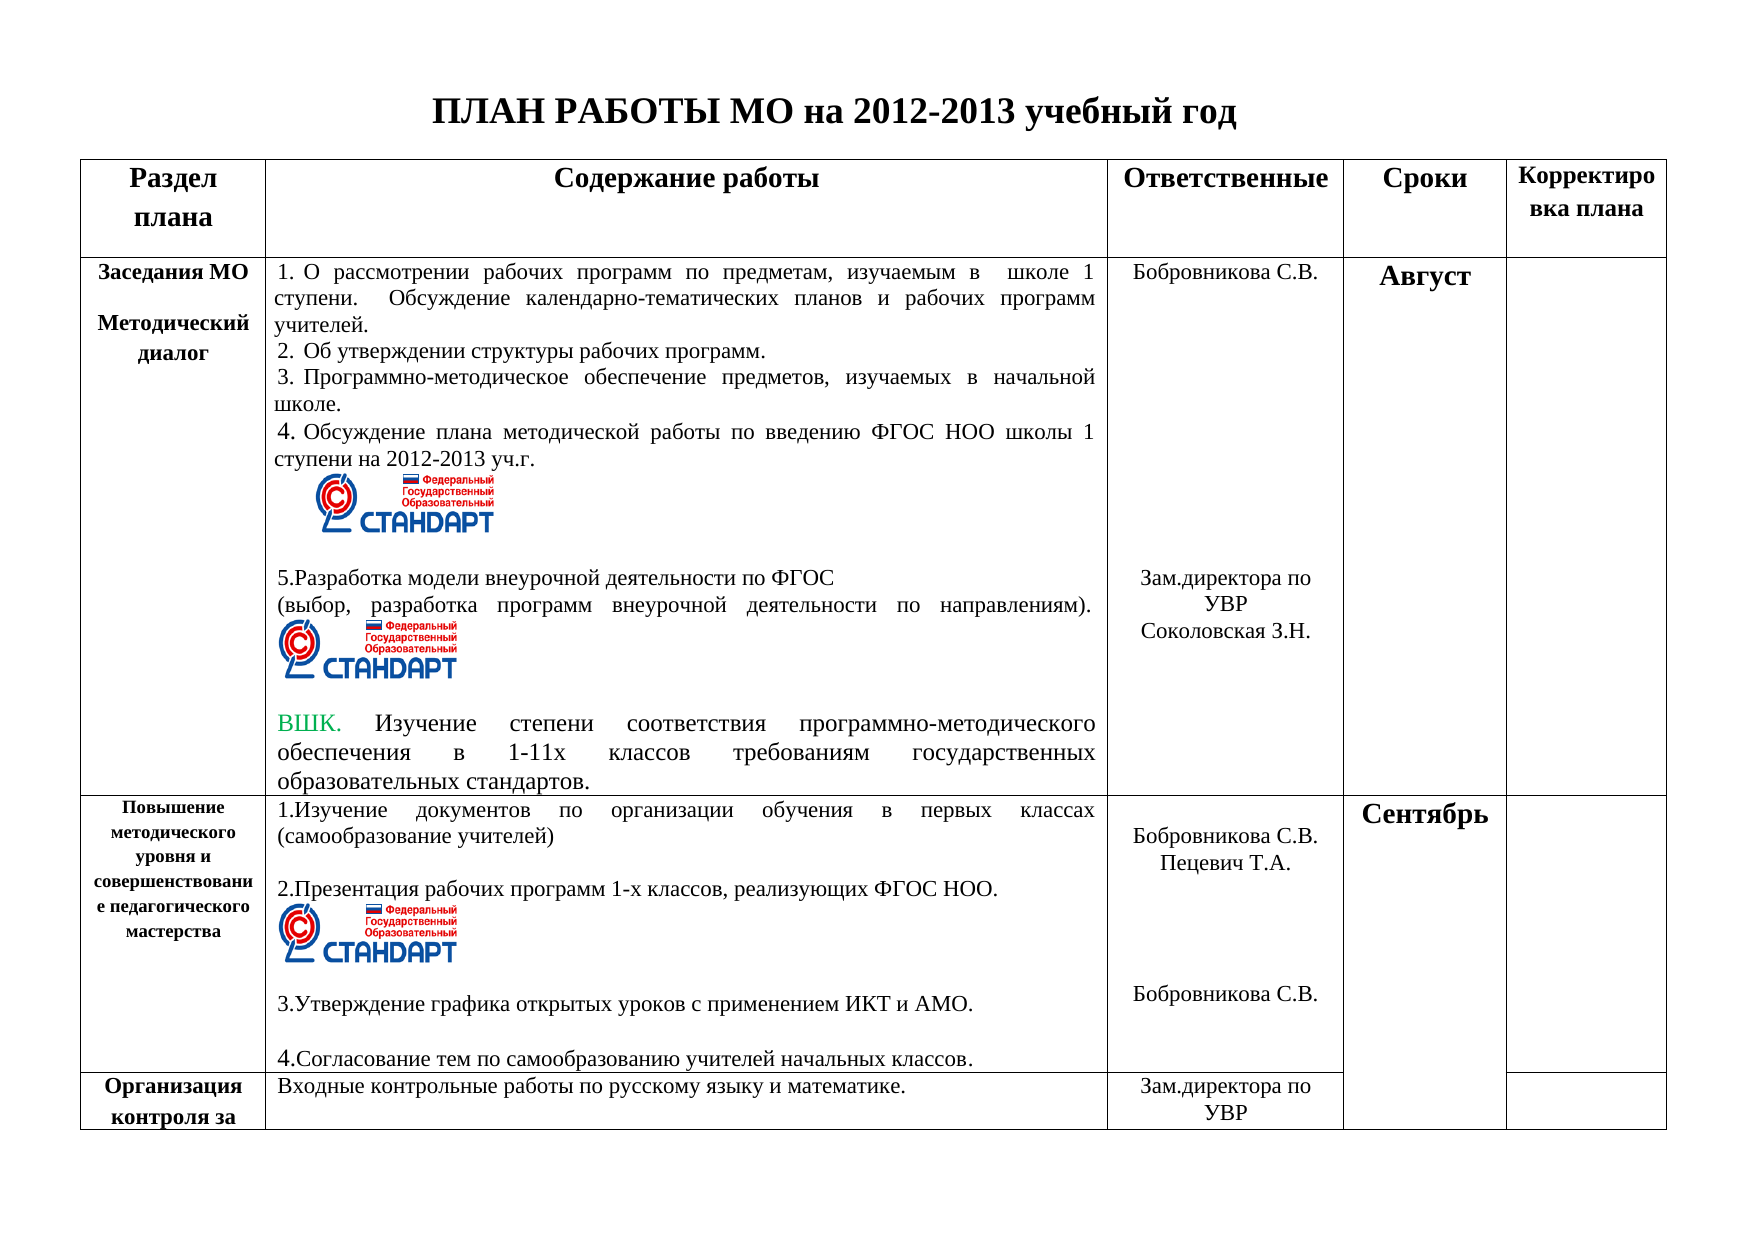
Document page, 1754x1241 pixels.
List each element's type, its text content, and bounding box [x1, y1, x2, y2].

table_header Раздел плана [81, 160, 265, 257]
table_cell Заседания МО Методический диалог [81, 258, 265, 795]
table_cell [1108, 1073, 1343, 1129]
text ПЛАН РАБОТЫ МО на 2012-2013 учебный год [118, 89, 1636, 132]
table_header Корректировка плана [1507, 160, 1666, 257]
table_cell Бобровникова С.В. Зам.директора по УВР Соколовская З.Н. [1108, 258, 1343, 795]
table_cell [1507, 1073, 1666, 1129]
table_cell [1507, 258, 1666, 795]
table_header Ответственные [1108, 160, 1343, 257]
picture [277, 901, 481, 964]
picture [277, 617, 481, 680]
table_header Сроки [1344, 160, 1506, 257]
table_cell Повышение методического уровня и совершенствование педагогического мастерства [81, 796, 265, 1072]
table_cell [1507, 796, 1666, 1072]
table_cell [266, 1073, 1107, 1129]
table_cell О рассмотрении рабочих программ по предметам, изучаемым в школе 1 ступени. Обсуждение календарно-тематических планов и рабочих программ учителей. Об утверждении структуры рабочих программ. Программно-методическое обеспечение предметов, изучаемых в начальной школе. Обсуждение плана методической работы по введению ФГОС НОО школы 1 ступени на 2012-2013 уч.г. 5.Разработка модели внеурочной деятельности по ФГОС (выбор, разработка программ внеурочной деятельности по направлениям). ВШК. Изучение степени соответствия программно-методического обеспечения в 1-11х классов требованиям государственных образовательных стандартов. [266, 258, 1107, 795]
table_cell Август [1344, 258, 1506, 795]
table_header Содержание работы [266, 160, 1107, 257]
table_cell Бобровникова С.В. Пецевич Т.А. Бобровникова С.В. [1108, 796, 1343, 1072]
picture [314, 471, 518, 534]
table_cell Сентябрь [1344, 796, 1506, 1129]
table_cell 1.Изучение документов по организации обучения в первых классах (самообразование учителей) 2.Презентация рабочих программ 1-х классов, реализующих ФГОС НОО. 3.Утверждение графика открытых уроков с применением ИКТ и АМО. 4.Согласование тем по самообразованию учителей начальных классов. [266, 796, 1107, 1072]
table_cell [81, 1073, 265, 1129]
